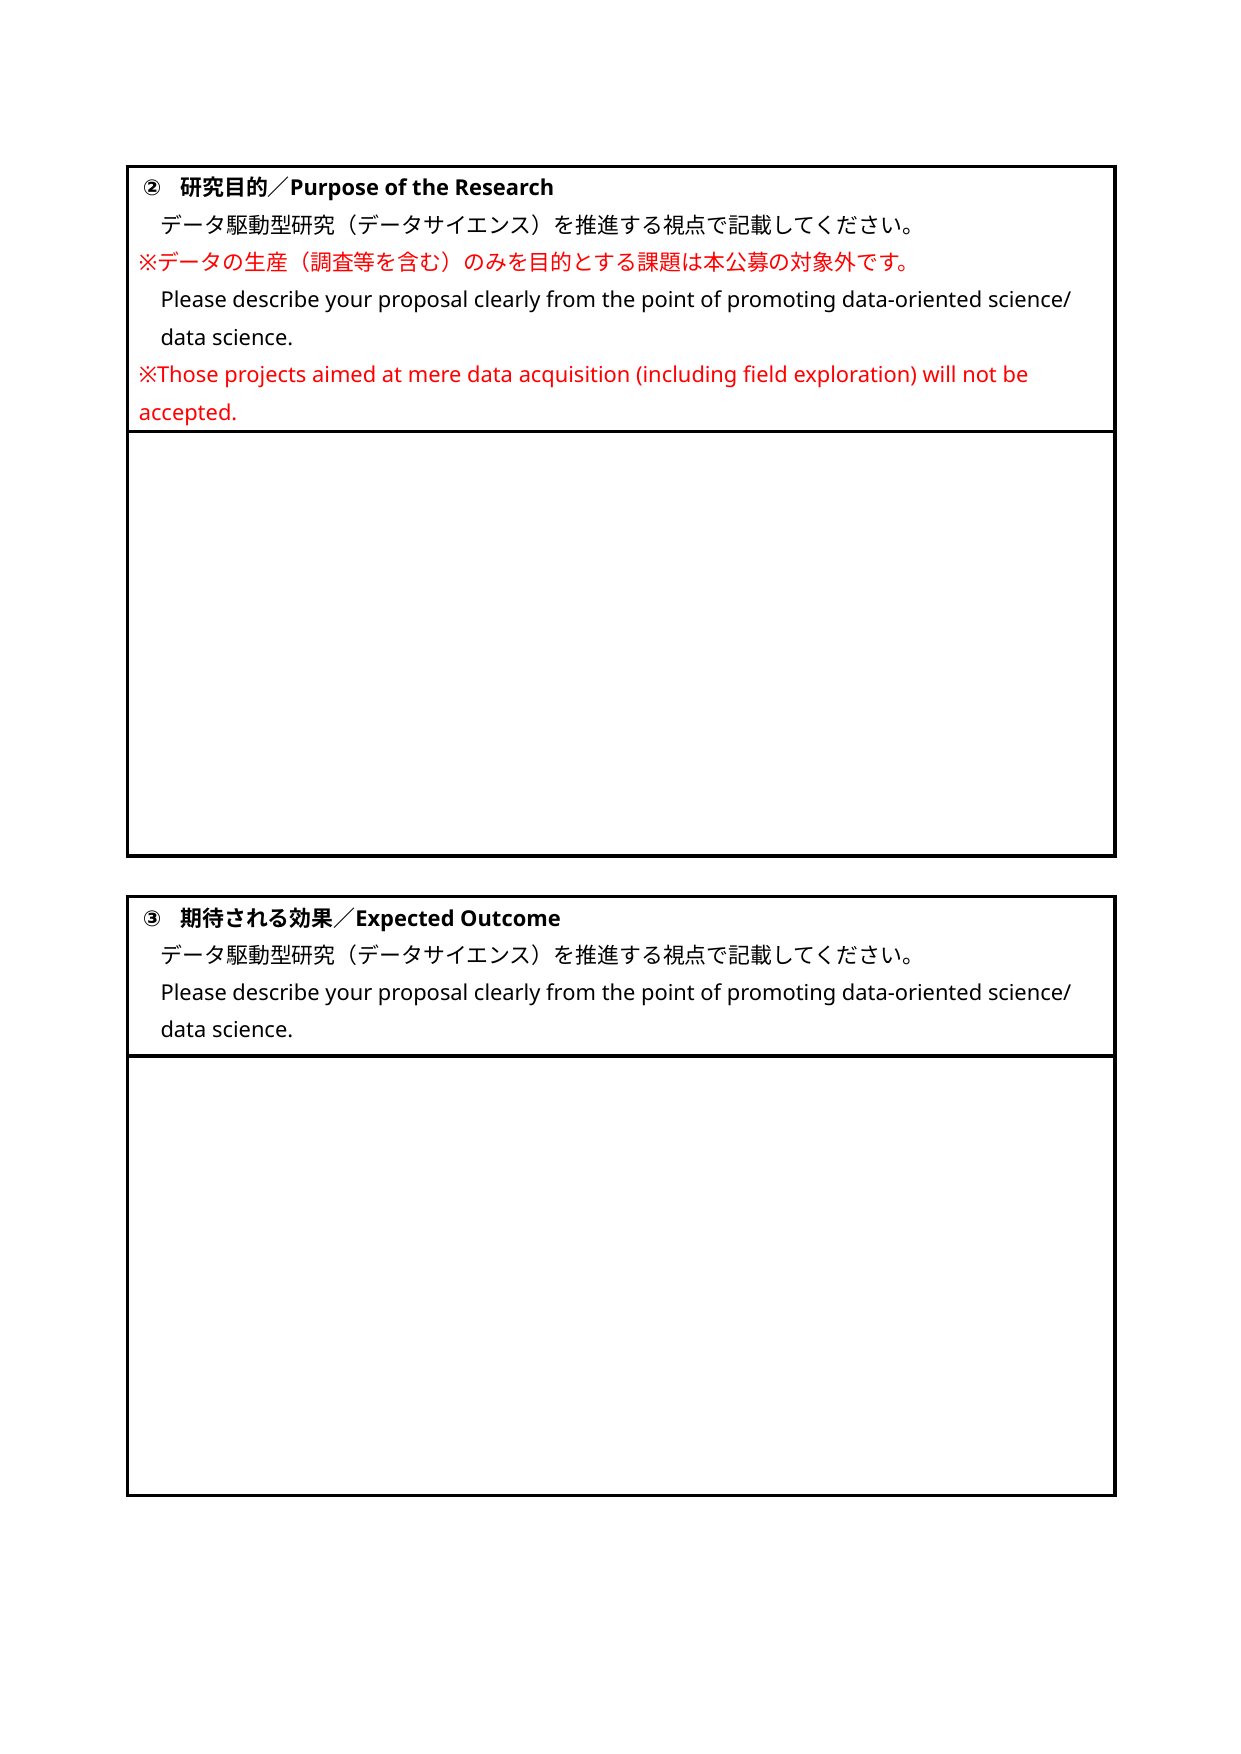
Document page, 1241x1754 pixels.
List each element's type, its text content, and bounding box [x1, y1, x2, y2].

table_header 期待される効果／Expected Outcome データ駆動型研究（データサイエンス）を推進する視点で記載してください。 Please describe your proposal clearly from the point of promoting data-oriented science/ data science. [129, 898, 1113, 1054]
table_cell [129, 1058, 1113, 1493]
table_cell [129, 433, 1113, 854]
table_header 研究目的／Purpose of the Research データ駆動型研究（データサイエンス）を推進する視点で記載してください。 ※データの生産（調査等を含む）のみを目的とする課題は本公募の対象外です。 Please describe your proposal clearly from the point of promoting data-oriented science/ data science. ※Those projects aimed at mere data acquisition (including field exploration) will not be accepted. [129, 168, 1113, 430]
